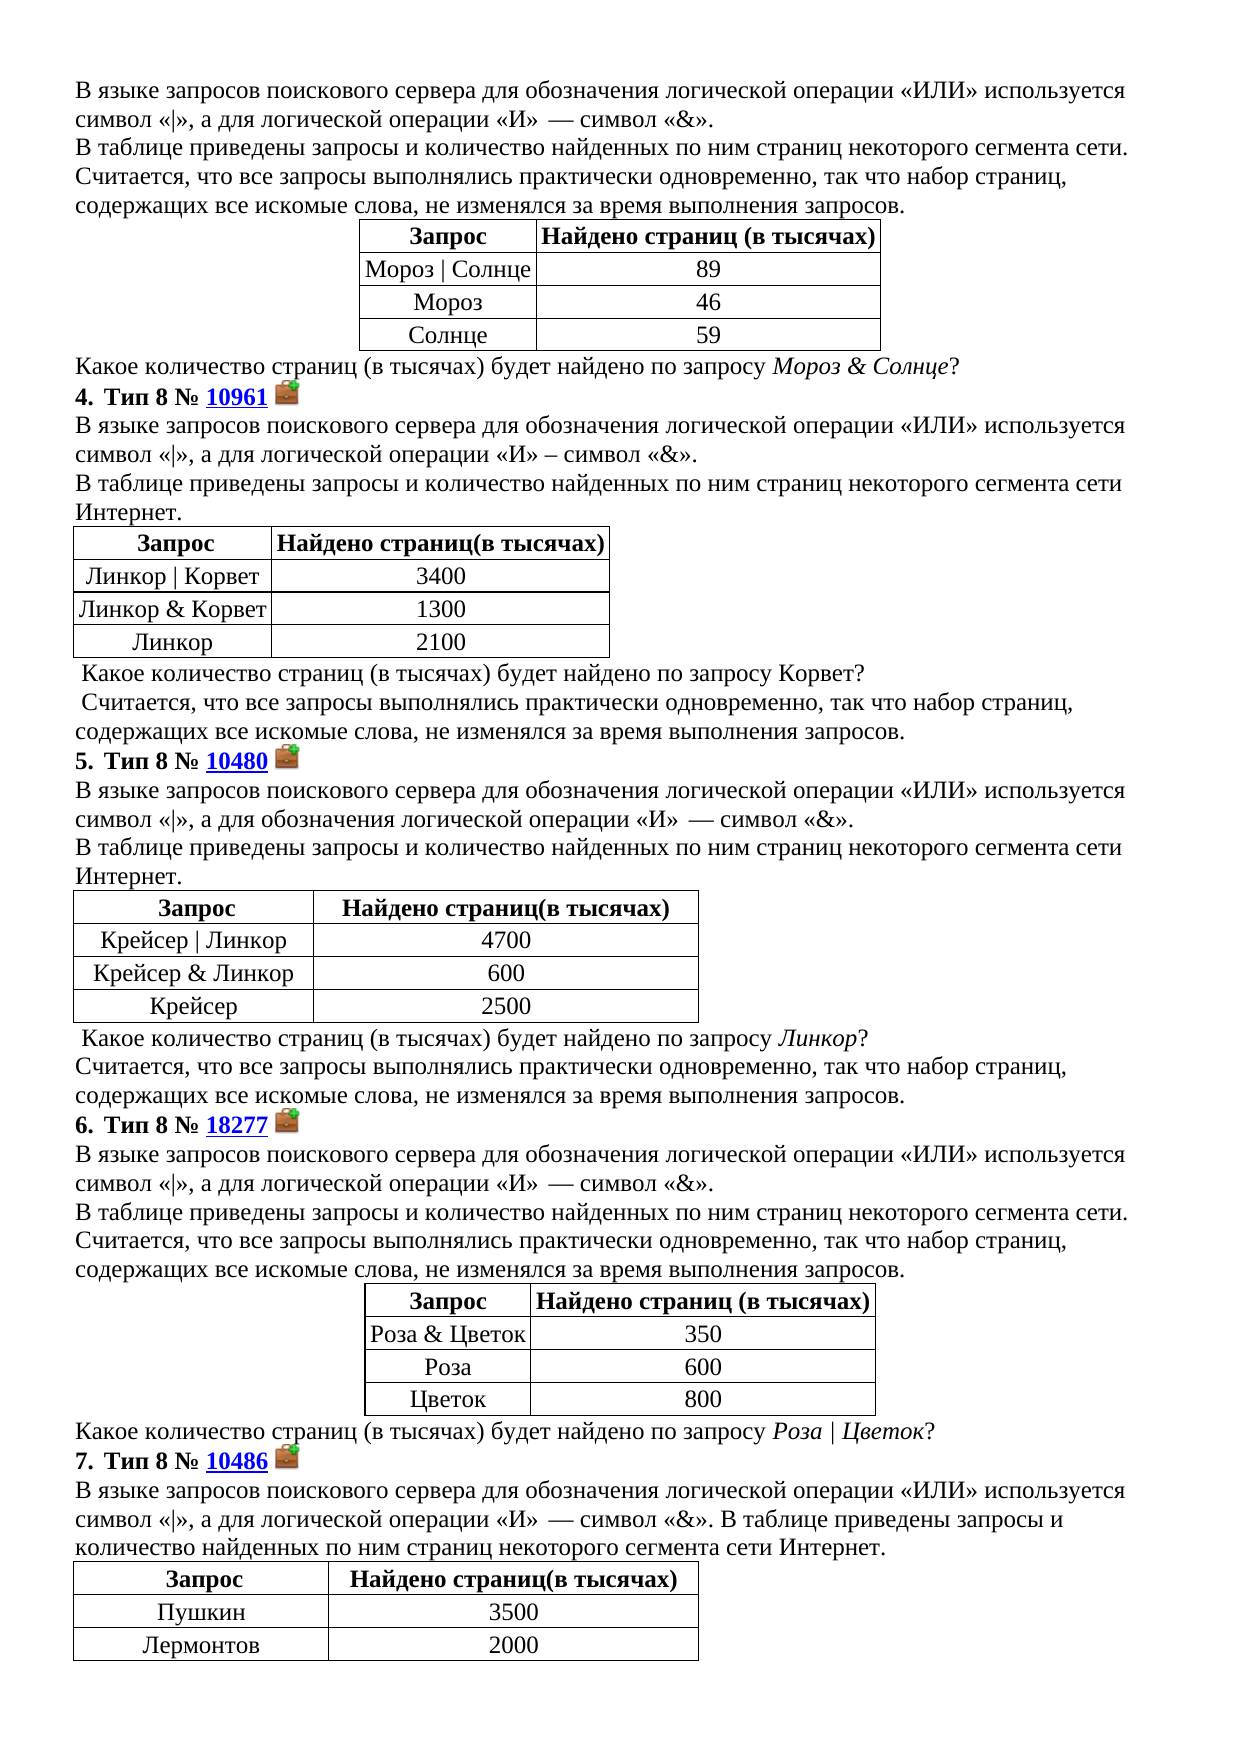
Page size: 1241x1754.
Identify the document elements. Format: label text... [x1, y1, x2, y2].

text Считается, что все запросы выполнялись практически одновременно, так что набор страниц, содержащих все искомые слова, не изменялся за время выполнения запросов. [75, 1051, 1165, 1109]
table_cell Крейсер | Линкор [74, 924, 313, 956]
text 7. Тип 8 № 10486 [75, 1444, 1165, 1475]
text Какое количество страниц (в тысячах) будет найдено по запросу Мороз & Солнце? [75, 351, 1165, 380]
text 6. Тип 8 № 18277 [75, 1109, 1165, 1139]
table_header Найдено страниц(в тысячах) [329, 1562, 698, 1594]
picture [274, 380, 300, 406]
table_cell 89 [537, 253, 880, 284]
table_cell Мороз | Солнце [360, 253, 536, 284]
text В таблице приведены запросы и количество найденных по ним страниц некоторого сегмента сети Интернет. [75, 832, 1165, 890]
table_cell Мороз [360, 286, 536, 317]
table_header Запрос [74, 1562, 328, 1594]
table_cell Линкор & Корвет [74, 593, 271, 624]
picture [274, 1444, 300, 1470]
table_cell 3400 [272, 560, 609, 591]
text В языке запросов поискового сервера для обозначения логической операции «ИЛИ» используется символ «|», а для обозначения логической операции «И» — символ «&». [75, 775, 1165, 832]
table_cell 2000 [329, 1628, 698, 1660]
table_cell Роза & Цветок [366, 1317, 530, 1349]
text Какое количество страниц (в тысячах) будет найдено по запросу Линкор? [75, 1023, 1165, 1051]
table_cell 59 [537, 319, 880, 350]
table_cell Крейсер & Линкор [74, 957, 313, 989]
text В таблице приведены запросы и количество найденных по ним страниц некоторого сегмента сети. Считается, что все запросы выполнялись практически одновременно, так что набор страниц, содержащих все искомые слова, не изменялся за время выполнения запросов. [75, 1197, 1165, 1283]
table_cell Линкор | Корвет [74, 560, 271, 591]
text В таблице приведены запросы и количество найденных по ним страниц некоторого сегмента сети Интернет. [75, 468, 1165, 526]
table_cell Цветок [366, 1383, 530, 1415]
table_cell 46 [537, 286, 880, 317]
table_cell 1300 [272, 593, 609, 624]
table_header Найдено страниц(в тысячах) [314, 891, 698, 923]
table_cell Пушкин [74, 1595, 328, 1627]
table_header Запрос [360, 220, 536, 252]
table_cell 800 [531, 1383, 875, 1415]
table_header Запрос [366, 1284, 530, 1316]
table_cell Солнце [360, 319, 536, 350]
table_cell Крейсер [74, 990, 313, 1022]
text 5. Тип 8 № 10480 [75, 744, 1165, 775]
table_cell 600 [531, 1350, 875, 1382]
table_cell 350 [531, 1317, 875, 1349]
table_cell Роза [366, 1350, 530, 1382]
picture [274, 744, 300, 770]
text В языке запросов поискового сервера для обозначения логической операции «ИЛИ» используется символ «|», а для логической операции «И» — символ «&». [75, 75, 1165, 132]
table_cell 2100 [272, 625, 609, 657]
picture [274, 1108, 300, 1134]
table_header Запрос [74, 527, 271, 558]
text 4. Тип 8 № 10961 [75, 380, 1165, 411]
table_cell 4700 [314, 924, 698, 956]
table_cell Линкор [74, 625, 271, 657]
table_header Найдено страниц(в тысячах) [272, 527, 609, 558]
table_header Найдено страниц (в тысячах) [531, 1284, 875, 1316]
table_cell Лермонтов [74, 1628, 328, 1660]
table_cell 2500 [314, 990, 698, 1022]
table_header Найдено страниц (в тысячах) [537, 220, 880, 252]
text В языке запросов поискового сервера для обозначения логической операции «ИЛИ» используется символ «|», а для логической операции «И» — символ «&». [75, 1139, 1165, 1197]
text Какое количество страниц (в тысячах) будет найдено по запросу Роза | Цветок? [75, 1416, 1165, 1444]
text В языке запросов поискового сервера для обозначения логической операции «ИЛИ» используется символ «|», а для логической операции «И» – символ «&». [75, 411, 1165, 468]
text В языке запросов поискового сервера для обозначения логической операции «ИЛИ» используется символ «|», а для логической операции «И» — символ «&». В таблице приведены запросы и количество найденных по ним страниц некоторого сегмента сети Интернет. [75, 1475, 1165, 1561]
table_cell 3500 [329, 1595, 698, 1627]
table_header Запрос [74, 891, 313, 923]
text Считается, что все запросы выполнялись практически одновременно, так что набор страниц, содержащих все искомые слова, не изменялся за время выполнения запросов. [75, 687, 1165, 744]
text Какое количество страниц (в тысячах) будет найдено по запросу Корвет? [75, 658, 1165, 687]
text В таблице приведены запросы и количество найденных по ним страниц некоторого сегмента сети. Считается, что все запросы выполнялись практически одновременно, так что набор страниц, содержащих все искомые слова, не изменялся за время выполнения запросов. [75, 132, 1165, 219]
table_cell 600 [314, 957, 698, 989]
